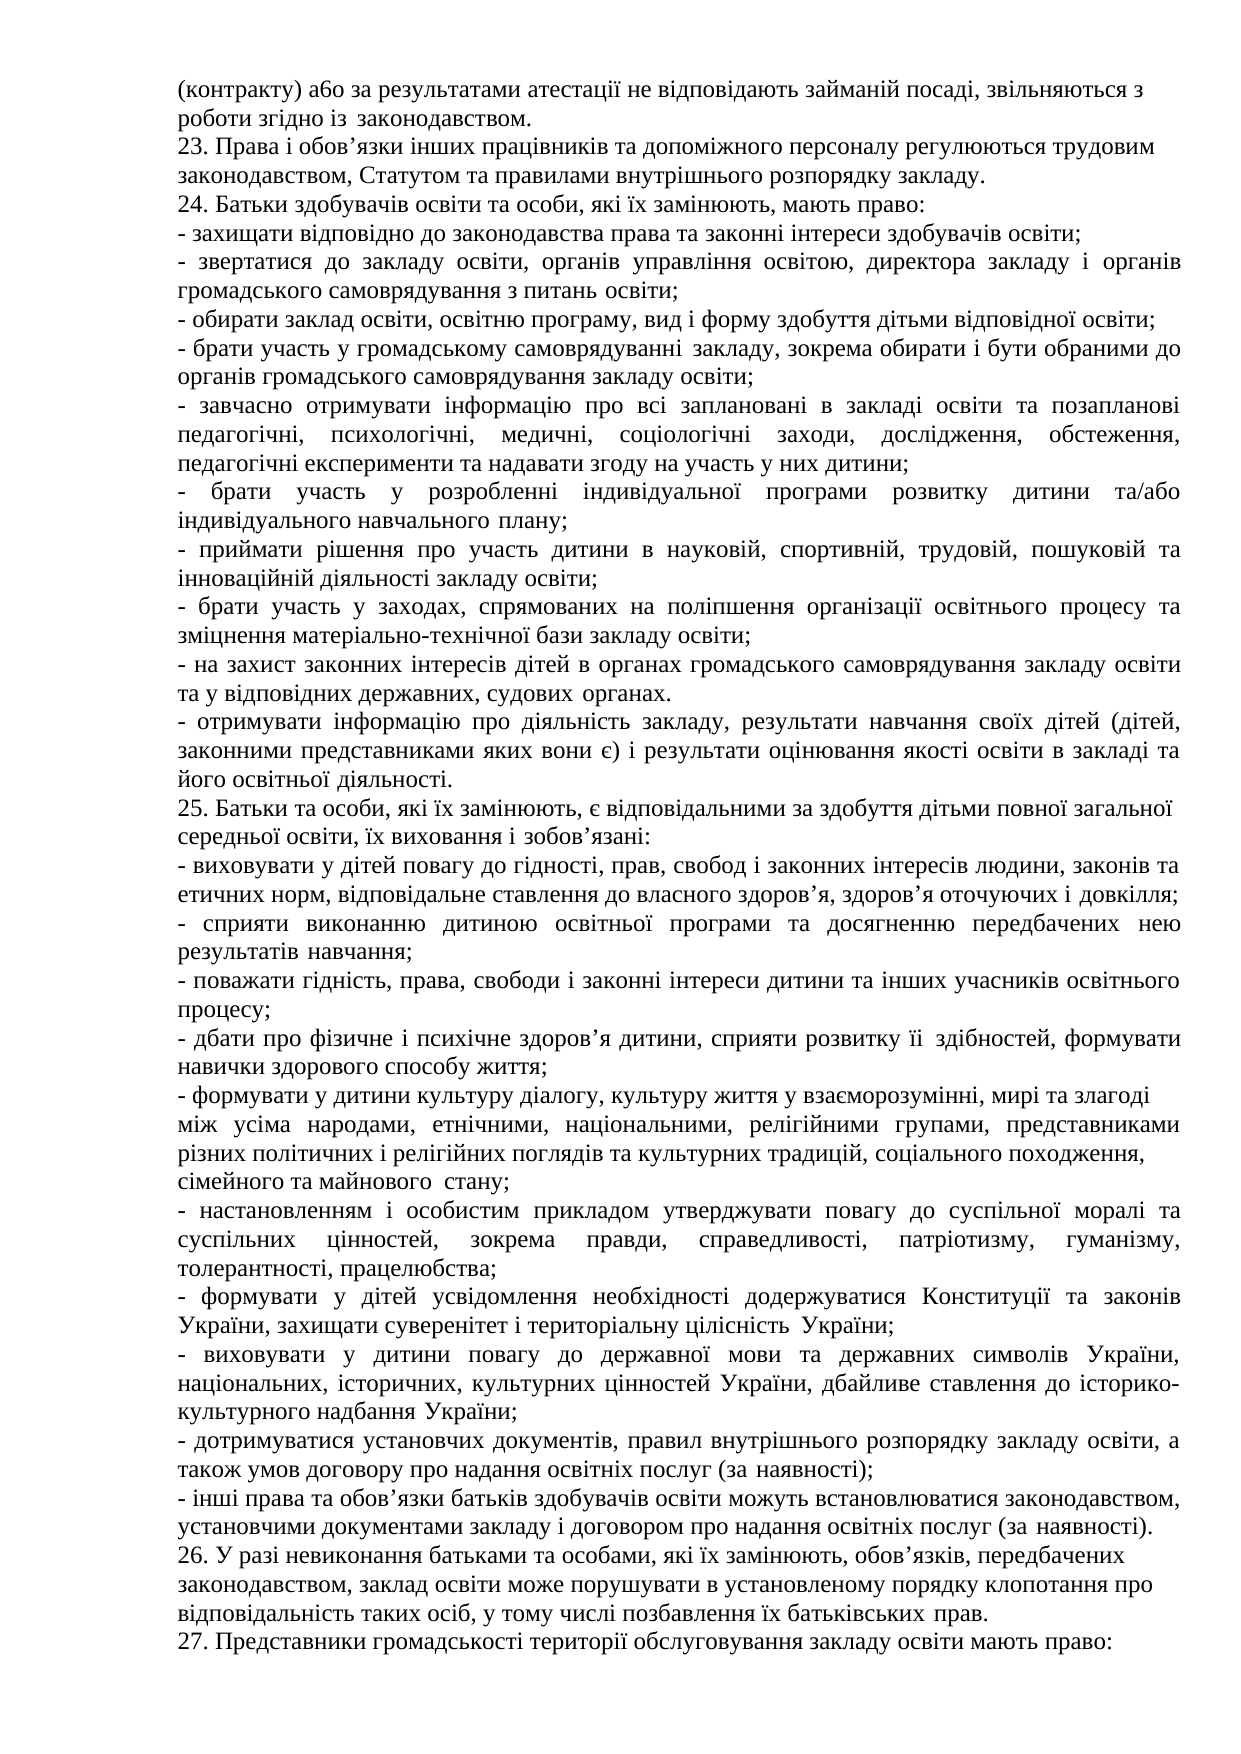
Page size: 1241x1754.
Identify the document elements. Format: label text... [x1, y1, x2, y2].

list - брати участь у розробленні індивідуальної програми розвитку дитини та/або індивідуального навчального плану; [177, 476, 1181, 534]
list - звертатися до закладу освіти, органів управління освітою, директора закладу i органів громадського самоврядування з питань освіти; [177, 246, 1181, 304]
list 25. Батьки та особи, які ïx замінюють, є відповідальними за здобуття дітьми повної загальної середньої освіти, ïx виховання i зобов’язані: [177, 793, 1181, 850]
list - завчасно отримувати інформацію про всі заплановані в закладі освіти та позапланові педагогічні, психологічні, медичні, соціологічні заходи, дослідження, обстеження, педагогічні експерименти та надавати згоду на участь у них дитини; [177, 390, 1181, 476]
list - отримувати інформацію про діяльність закладу, результати навчання своїх дітей (дітей, законними представниками яких вони є) i результати оцінювання якості освіти в закладі та його освітньої діяльності. [177, 706, 1181, 793]
list - виховувати у дитини повагу до державної мови та державних символів України, національних, історичних, культурних цінностей України, дбайливе ставлення до історико-культурного надбання України; [177, 1339, 1181, 1425]
list - на захист законних інтересів дітей в органах громадського самоврядування закладу освіти та у відповідних державних, судових органах. [177, 649, 1181, 706]
list 26. У разі невиконання батьками та особами, які ïx замінюють, обов’язків, передбачених законодавством, заклад освіти може порушувати в установленому порядку клопотання про відповідальність таких осіб, у тому числі позбавлення ïx батьківських прав. [177, 1540, 1181, 1626]
list 27. Представники громадськості території обслуговування закладу освіти мають право: [177, 1626, 1181, 1655]
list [177, 74, 1181, 131]
list - виховувати у дітей повагу до гідності, прав, свобод i законних інтересів людини, законів та етичних норм, відповідальне ставлення до власного здоров’я, здоров’я оточуючих i довкілля; [177, 850, 1181, 908]
list - брати участь у заходах, спрямованих на поліпшення організації освітнього процесу та зміцнення матеріально-технічної бази закладу освіти; [177, 591, 1181, 649]
list - формувати у дітей усвідомлення необхідності додержуватися Конституції та законів України, захищати суверенітет i територіальну цілісність України; [177, 1281, 1181, 1339]
list - настановленням i особистим прикладом утверджувати повагу до суспільної моралі та суспільних цінностей, зокрема правди, справедливості, патріотизму, гуманізму, толерантності, працелюбства; [177, 1195, 1181, 1281]
list - захищати відповідно до законодавства права та законні інтереси здобувачів освіти; [177, 218, 1181, 246]
list - поважати гідність, права, свободи i законні інтереси дитини та інших учасників освітнього процесу; [177, 965, 1181, 1023]
list - обирати заклад освіти, освітню програму, вид i форму здобуття дітьми відповідної освіти; [177, 304, 1181, 333]
list - сприяти виконанню дитиною освітньої програми та досягненню передбачених нею результатів навчання; [177, 908, 1181, 965]
list - дбати про фізичне i психічне здоров’я дитини, сприяти розвитку ïi здібностей, формувати навички здорового способу життя; [177, 1023, 1181, 1080]
list сімейного та майнового стану; [177, 1166, 1181, 1195]
list 23. Права i обов’язки інших працівників та допоміжного персоналу регулюються трудовим законодавством, Статутом та правилами внутрішнього розпорядку закладу. [177, 131, 1181, 189]
list - інші права та обов’язки батьків здобувачів освіти можуть встановлюватися законодавством, установчими документами закладу i договором про надання освітніх послуг (за наявності). [177, 1483, 1181, 1540]
list між усіма народами, етнічними, національними, релігійними групами, представниками різних політичних i релігійних поглядів та культурних традицій, соціального походження, [177, 1109, 1181, 1166]
list - формувати у дитини культуру діалогу, культуру життя у взаєморозумінні, мирі та злагоді [177, 1080, 1181, 1109]
list - приймати рішення про участь дитини в науковій, спортивній, трудовій, пошуковій та інноваційній діяльності закладу освіти; [177, 534, 1181, 591]
list - брати участь у громадському самоврядуванні закладу, зокрема обирати i бути обраними до органів громадського самоврядування закладу освіти; [177, 333, 1181, 390]
list 24. Батьки здобувачів освіти та особи, які ïx замінюють, мають право: [177, 189, 1181, 218]
list - дотримуватися установчих документів, правил внутрішнього розпорядку закладу освіти, а також умов договору про надання освітніх послуг (за наявності); [177, 1425, 1181, 1483]
